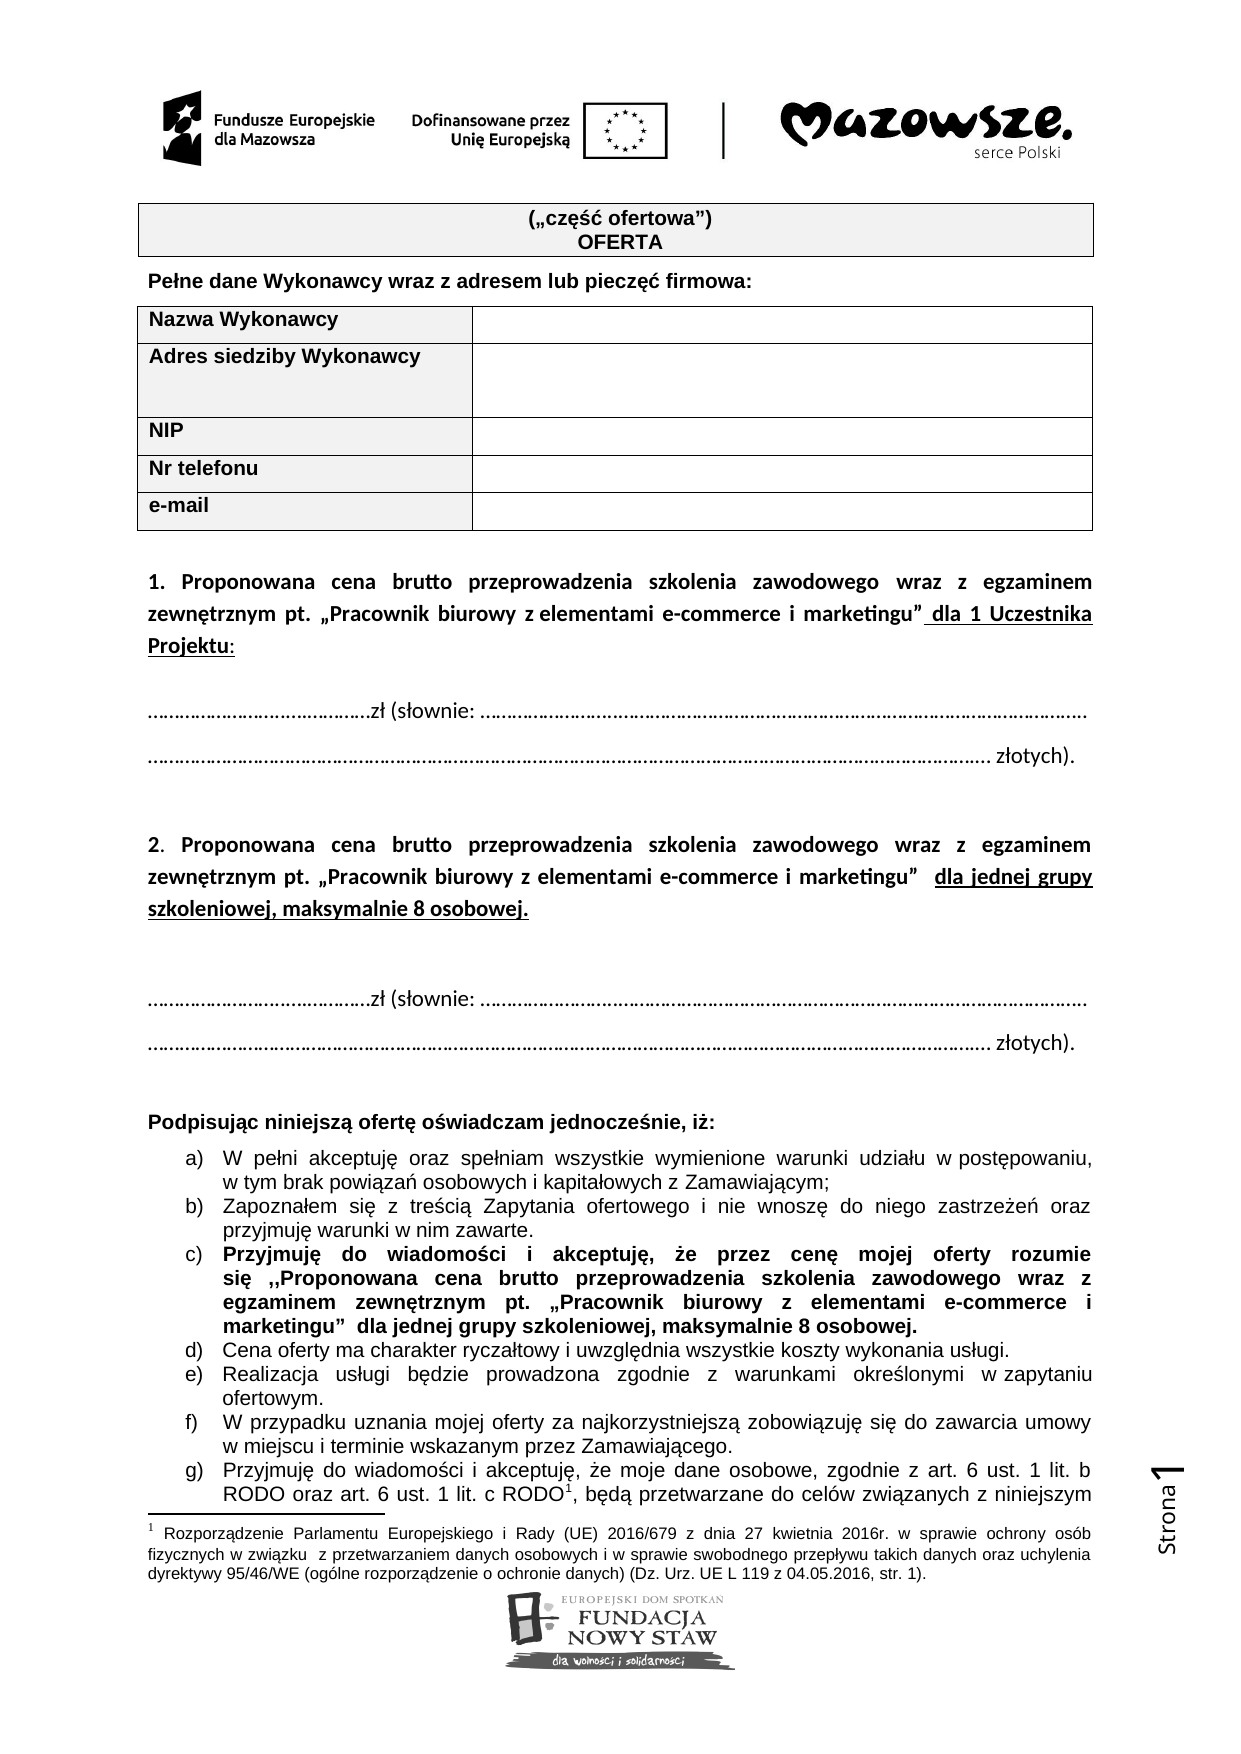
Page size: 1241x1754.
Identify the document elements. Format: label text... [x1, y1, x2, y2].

text Pełne dane Wykonawcy wraz z adresem lub pieczęć firmowa: [148, 269, 1093, 293]
table_header [473, 307, 1092, 343]
text 1. Proponowana cena brutto przeprowadzenia szkolenia zawodowego wraz z egzaminem zewnętrznym pt. „Pracownik biurowy z elementami e-commerce i marketingu” dla 1 Uczestnika Projektu: [148, 567, 1093, 660]
table_cell Adres siedziby Wykonawcy [138, 344, 472, 417]
list W przypadku uznania mojej oferty za najkorzystniejszą zobowiązuję się do zawarcia umowy w miejscu i terminie wskazanym przez Zamawiającego. [185, 1410, 1093, 1458]
table_cell [473, 344, 1092, 417]
table_cell [473, 456, 1092, 492]
picture [147, 73, 1093, 179]
text („część ofertowa”) [139, 204, 1093, 227]
list Przyjmuję do wiadomości i akceptuję, że przez cenę mojej oferty rozumie się ,,Proponowana cena brutto przeprowadzenia szkolenia zawodowego wraz z egzaminem zewnętrznym pt. „Pracownik biurowy z elementami e-commerce i marketingu” dla jednej grupy szkoleniowej, maksymalnie 8 osobowej. [185, 1242, 1093, 1338]
table_cell NIP [138, 418, 472, 455]
table_cell Nr telefonu [138, 456, 472, 492]
list Zapoznałem się z treścią Zapytania ofertowego i nie wnoszę do niego zastrzeżeń oraz przyjmuję warunki w nim zawarte. [185, 1194, 1093, 1242]
text ……………………..….…………zł (słownie: ……………………..…………………………………………………………………………….. [148, 984, 1093, 1012]
text 2. Proponowana cena brutto przeprowadzenia szkolenia zawodowego wraz z egzaminem zewnętrznym pt. „Pracownik biurowy z elementami e-commerce i marketingu” dla jednej grupy szkoleniowej, maksymalnie 8 osobowej. [148, 830, 1093, 922]
text ……………………..….…………zł (słownie: ……………………..…………………………………………………………………………….. [148, 696, 1093, 724]
table_header Nazwa Wykonawcy [138, 307, 472, 343]
table_cell [473, 418, 1092, 455]
list Realizacja usługi będzie prowadzona zgodnie z warunkami określonymi w zapytaniu ofertowym. [185, 1362, 1093, 1410]
list W pełni akceptuję oraz spełniam wszystkie wymienione warunki udziału w postępowaniu, w tym brak powiązań osobowych i kapitałowych z Zamawiającym; [185, 1146, 1093, 1194]
list Cena oferty ma charakter ryczałtowy i uwzględnia wszystkie koszty wykonania usługi. [185, 1338, 1093, 1362]
table_cell e-mail [138, 493, 472, 530]
text Podpisując niniejszą ofertę oświadczam jednocześnie, iż: [148, 1110, 1093, 1134]
text OFERTA [139, 227, 1093, 256]
text ………………………………………………………………………………………………………………………………………….… złotych). [148, 1028, 1093, 1057]
text ………………………………………………………………………………………………………………………………………….… złotych). [148, 741, 1093, 769]
table_cell [473, 493, 1092, 530]
